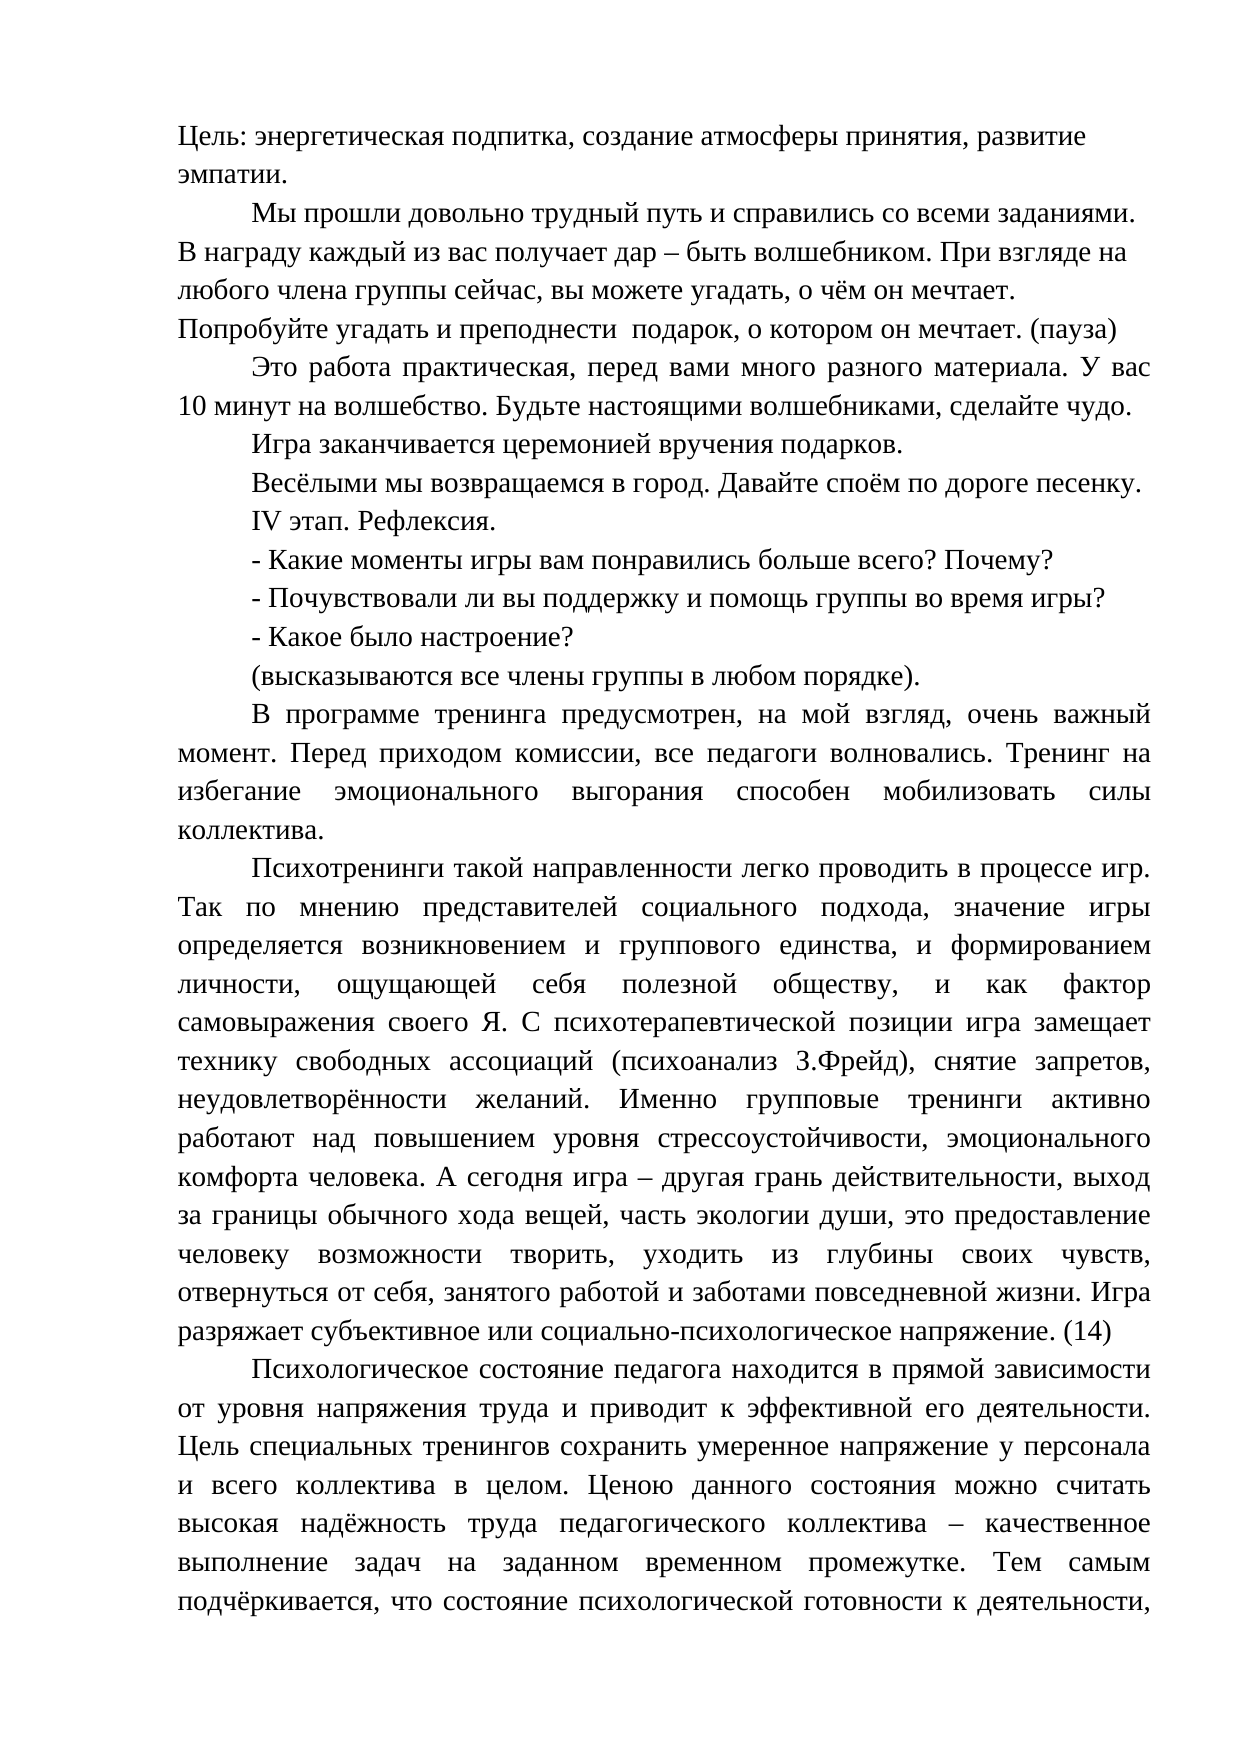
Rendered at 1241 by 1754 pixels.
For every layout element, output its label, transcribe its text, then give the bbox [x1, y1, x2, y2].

text В программе тренинга предусмотрен, на мой взгляд, очень важный момент. Перед приходом комиссии, все педагоги волновались. Тренинг на избегание эмоционального выгорания способен мобилизовать силы коллектива. [177, 696, 1152, 845]
text Игра заканчивается церемонией вручения подарков. [177, 426, 1152, 460]
text Мы прошли довольно трудный путь и справились со всеми заданиями. В награду каждый из вас получает дар – быть волшебником. При взгляде на любого члена группы сейчас, вы можете угадать, о чём он мечтает. Попробуйте угадать и преподнести подарок, о котором он мечтает. (пауза) [177, 195, 1152, 344]
text - Какое было настроение? [177, 619, 1152, 653]
text Это работа практическая, перед вами много разного материала. У вас 10 минут на волшебство. Будьте настоящими волшебниками, сделайте чудо. [177, 349, 1152, 421]
text Психотренинги такой направленности легко проводить в процессе игр. Так по мнению представителей социального подхода, значение игры определяется возникновением и группового единства, и формированием личности, ощущающей себя полезной обществу, и как фактор самовыражения своего Я. С психотерапевтической позиции игра замещает технику свободных ассоциаций (психоанализ З.Фрейд), снятие запретов, неудовлетворённости желаний. Именно групповые тренинги активно работают над повышением уровня стрессоустойчивости, эмоционального комфорта человека. А сегодня игра – другая грань действительности, выход за границы обычного хода вещей, часть экологии души, это предоставление человеку возможности творить, уходить из глубины своих чувств, отвернуться от себя, занятого работой и заботами повседневной жизни. Игра разряжает субъективное или социально-психологическое напряжение. (14) [177, 850, 1152, 1346]
text (высказываются все члены группы в любом порядке). [177, 658, 1152, 691]
text Весёлыми мы возвращаемся в город. Давайте споём по дороге песенку. [177, 465, 1152, 498]
text - Какие моменты игры вам понравились больше всего? Почему? [177, 542, 1152, 576]
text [177, 1351, 1152, 1616]
text Цель: энергетическая подпитка, создание атмосферы принятия, развитие эмпатии. [177, 118, 1152, 190]
text IV этап. Рефлексия. [177, 503, 1152, 537]
text - Почувствовали ли вы поддержку и помощь группы во время игры? [177, 581, 1152, 614]
